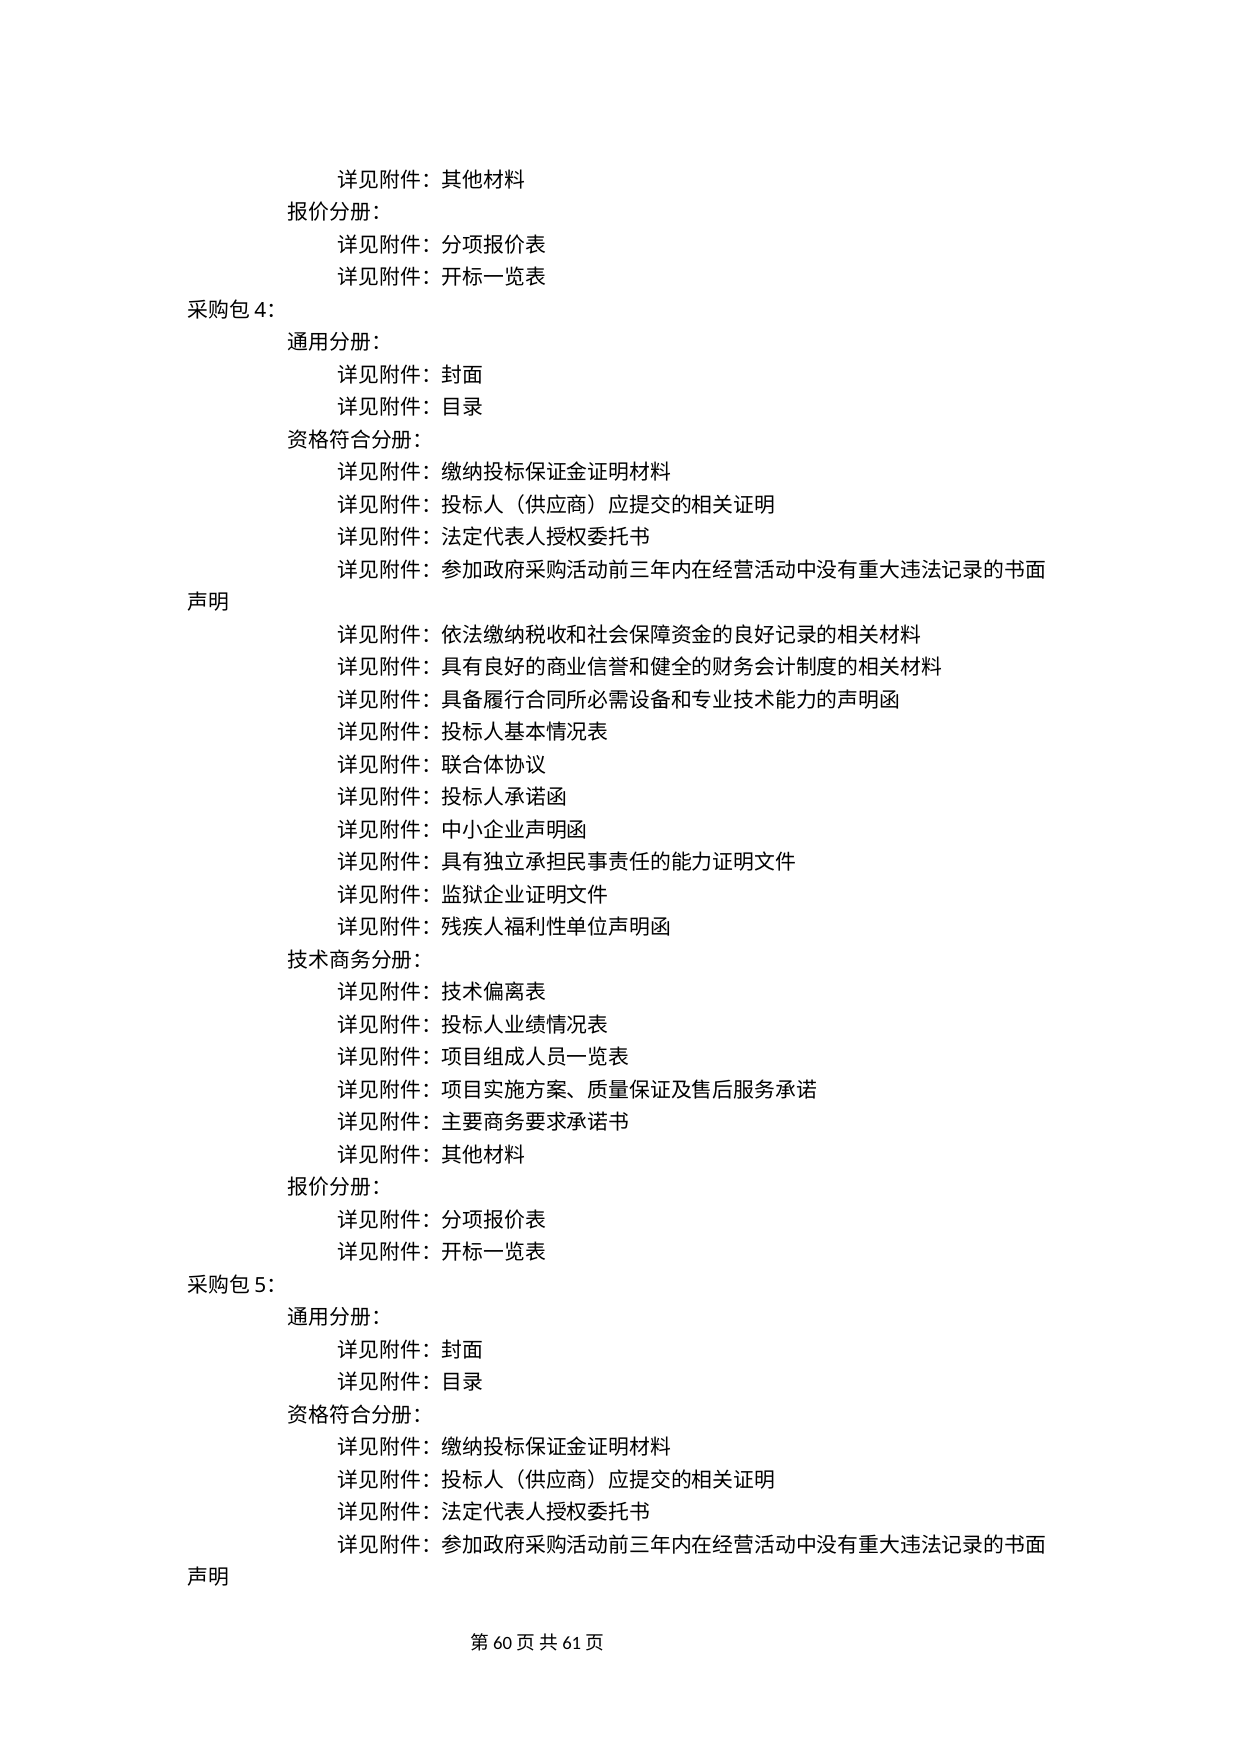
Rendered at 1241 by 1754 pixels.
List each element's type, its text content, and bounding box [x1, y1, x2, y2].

text 详见附件：缴纳投标保证金证明材料 [187, 1429, 1053, 1462]
text 详见附件：残疾人福利性单位声明函 [187, 909, 1053, 942]
text 详见附件：开标一览表 [187, 259, 1053, 292]
text 详见附件：分项报价表 [187, 227, 1053, 259]
text 详见附件：目录 [187, 389, 1053, 422]
text 详见附件：目录 [187, 1364, 1053, 1397]
text 详见附件：参加政府采购活动前三年内在经营活动中没有重大违法记录的书面声明 [187, 552, 1053, 617]
text 详见附件：具有良好的商业信誉和健全的财务会计制度的相关材料 [187, 649, 1053, 682]
text 详见附件：主要商务要求承诺书 [187, 1104, 1053, 1137]
text 详见附件：投标人业绩情况表 [187, 1007, 1053, 1039]
text 详见附件：投标人承诺函 [187, 779, 1053, 812]
text 详见附件：项目组成人员一览表 [187, 1039, 1053, 1072]
text 详见附件：参加政府采购活动前三年内在经营活动中没有重大违法记录的书面声明 [187, 1527, 1053, 1592]
text 报价分册： [187, 1169, 1053, 1202]
text 采购包4： [187, 292, 1053, 324]
text 详见附件：封面 [187, 1332, 1053, 1364]
text 详见附件：缴纳投标保证金证明材料 [187, 454, 1053, 487]
text 通用分册： [187, 1299, 1053, 1332]
text 报价分册： [187, 194, 1053, 227]
text 资格符合分册： [187, 1397, 1053, 1429]
text 详见附件：具备履行合同所必需设备和专业技术能力的声明函 [187, 682, 1053, 714]
text 详见附件：依法缴纳税收和社会保障资金的良好记录的相关材料 [187, 617, 1053, 649]
text 详见附件：法定代表人授权委托书 [187, 519, 1053, 552]
text 详见附件：法定代表人授权委托书 [187, 1494, 1053, 1527]
text 详见附件：具有独立承担民事责任的能力证明文件 [187, 844, 1053, 877]
text 详见附件：其他材料 [187, 162, 1053, 194]
text 详见附件：中小企业声明函 [187, 812, 1053, 844]
text 详见附件：封面 [187, 357, 1053, 389]
text 详见附件：分项报价表 [187, 1202, 1053, 1234]
text 通用分册： [187, 324, 1053, 357]
text 采购包5： [187, 1267, 1053, 1299]
text 详见附件：技术偏离表 [187, 974, 1053, 1007]
text 详见附件：其他材料 [187, 1137, 1053, 1169]
text 详见附件：投标人基本情况表 [187, 714, 1053, 747]
text 详见附件：开标一览表 [187, 1234, 1053, 1267]
text 技术商务分册： [187, 942, 1053, 974]
text 详见附件：投标人（供应商）应提交的相关证明 [187, 1462, 1053, 1494]
text 详见附件：联合体协议 [187, 747, 1053, 779]
text 详见附件：监狱企业证明文件 [187, 877, 1053, 909]
text 详见附件：项目实施方案、质量保证及售后服务承诺 [187, 1072, 1053, 1104]
text 详见附件：投标人（供应商）应提交的相关证明 [187, 487, 1053, 519]
text 资格符合分册： [187, 422, 1053, 454]
